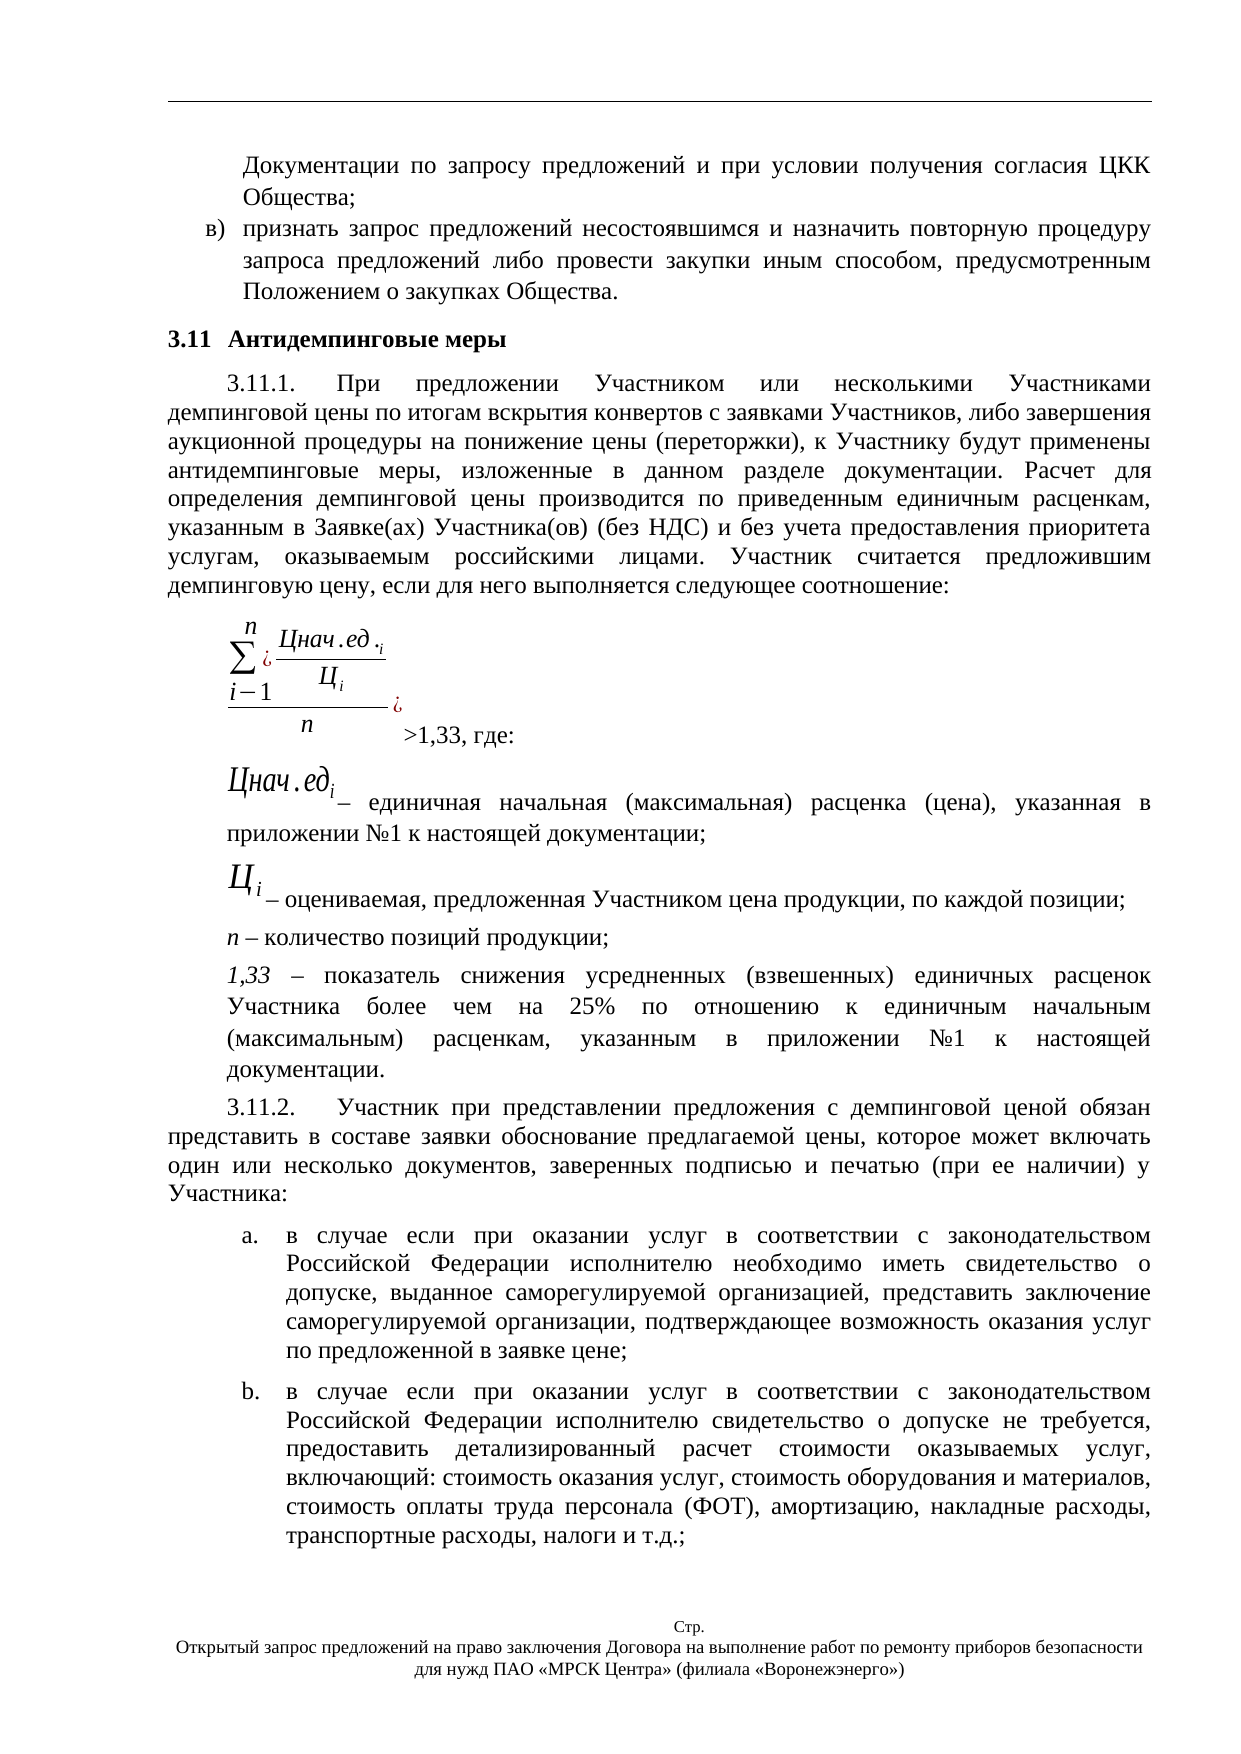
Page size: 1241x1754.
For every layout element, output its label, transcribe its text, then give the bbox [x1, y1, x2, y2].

subtitle – единичная начальная (максимальная) расценка (цена), указанная в приложении №1 к настоящей документации; [227, 758, 1152, 847]
list признать запрос предложений несостоявшимся и назначить повторную процедуру запроса предложений либо провести закупки иным способом, предусмотренным Положением о закупках Общества. [205, 213, 1152, 305]
list При предложении Участником или несколькими Участниками демпинговой цены по итогам вскрытия конвертов с заявками Участников, либо завершения аукционной процедуры на понижение цены (переторжки), к Участнику будут применены антидемпинговые меры, изложенные в данном разделе документации. Расчет для определения демпинговой цены производится по приведенным единичным расценкам, указанным в Заявке(ах) Участника(ов) (без НДС) и без учета предоставления приоритета услугам, оказываемым российскими лицами. Участник считается предложившим демпинговую цену, если для него выполняется следующее соотношение: [168, 368, 1152, 598]
subtitle Антидемпинговые меры [168, 324, 1152, 353]
subtitle >1,33, где: [227, 611, 1152, 749]
subtitle 1,33 – показатель снижения усредненных (взвешенных) единичных расценок Участника более чем на 25% по отношению к единичным начальным (максимальным) расценкам, указанным в приложении №1 к настоящей документации. [227, 960, 1152, 1083]
subtitle n – количество позиций продукции; [227, 922, 1152, 951]
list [205, 150, 1152, 210]
list Участник при представлении предложения с демпинговой ценой обязан представить в составе заявки обоснование предлагаемой цены, которое может включать один или несколько документов, заверенных подписью и печатью (при ее наличии) у Участника: [168, 1092, 1152, 1207]
list в случае если при оказании услуг в соответствии с законодательством Российской Федерации исполнителю свидетельство о допуске не требуется, предоставить детализированный расчет стоимости оказываемых услуг, включающий: стоимость оказания услуг, стоимость оборудования и материалов, стоимость оплаты труда персонала (ФОТ), амортизацию, накладные расходы, транспортные расходы, налоги и т.д.; [241, 1376, 1152, 1548]
list в случае если при оказании услуг в соответствии с законодательством Российской Федерации исполнителю необходимо иметь свидетельство о допуске, выданное саморегулируемой организацией, представить заключение саморегулируемой организации, подтверждающее возможность оказания услуг по предложенной в заявке цене; [241, 1220, 1152, 1363]
subtitle – оцениваемая, предложенная Участником цена продукции, по каждой позиции; [227, 856, 1152, 913]
